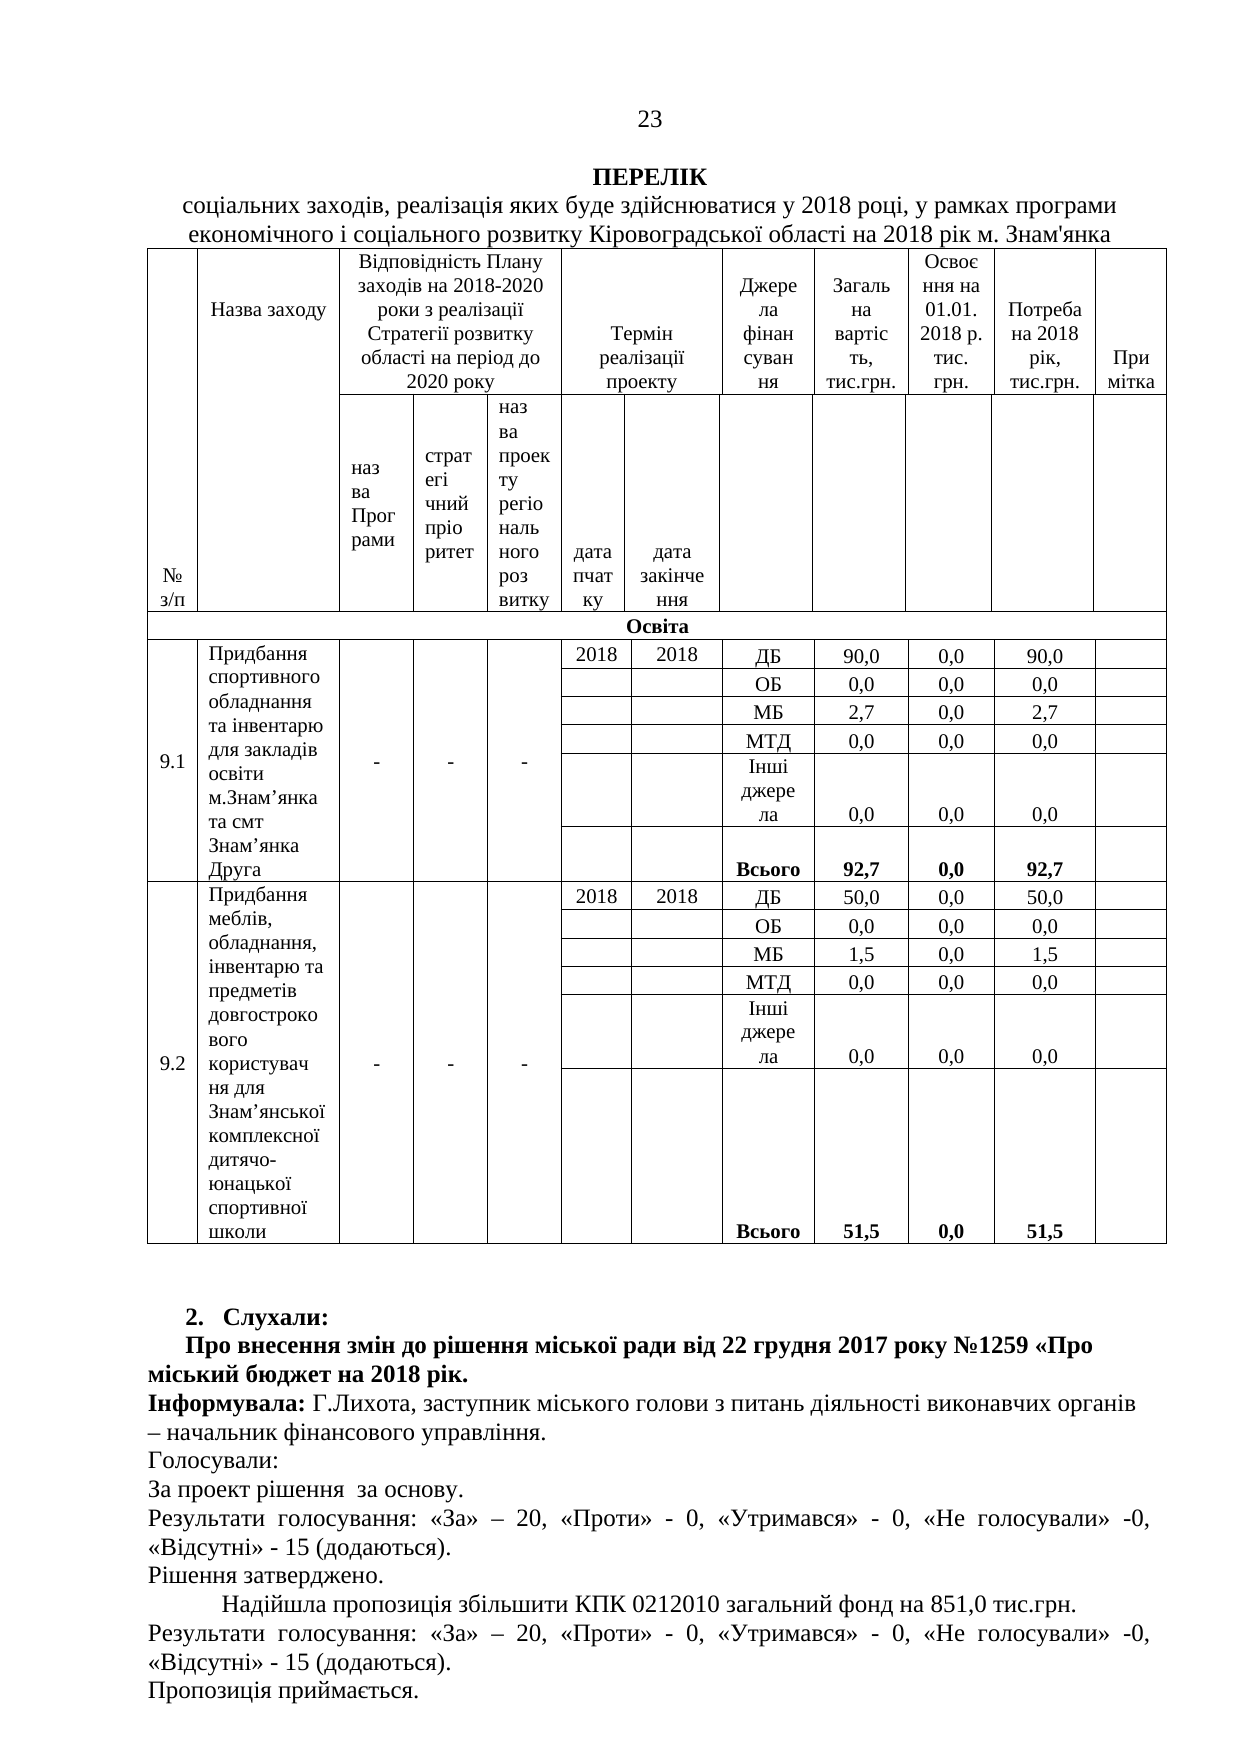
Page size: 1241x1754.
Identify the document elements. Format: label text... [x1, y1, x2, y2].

table_header Джере ла фінан суван ня [723, 249, 814, 393]
table_cell [562, 910, 631, 938]
table_cell 50,0 [815, 882, 908, 909]
table_cell [1096, 995, 1166, 1068]
table_cell Всього [723, 827, 814, 881]
table_cell 0,0 [909, 754, 994, 826]
table_cell 0,0 [909, 669, 994, 696]
table_cell 2,7 [995, 697, 1095, 724]
table_cell 2,7 [815, 697, 908, 724]
table_cell [813, 395, 905, 611]
table_cell [632, 669, 722, 696]
table_cell [1096, 640, 1166, 668]
table_cell [1096, 939, 1166, 966]
table_cell 0,0 [815, 967, 908, 994]
text Надійшла пропозиція збільшити КПК 0212010 загальний фонд на 851,0 тис.грн. [148, 1589, 1152, 1618]
table_cell Інші джере ла [723, 995, 814, 1068]
table_cell [1096, 697, 1166, 724]
table_cell [992, 395, 1093, 611]
table_cell МТД [723, 967, 814, 994]
table_cell 2018 [632, 640, 722, 668]
table_cell - [414, 640, 487, 881]
table_cell 0,0 [815, 725, 908, 753]
text За проект рішення за основу. [148, 1474, 1152, 1503]
table_header Освоєння на 01.01. 2018 р. тис. грн. [909, 249, 994, 393]
table_cell МБ [723, 697, 814, 724]
table_cell ДБ [723, 882, 814, 909]
table_cell ОБ [723, 910, 814, 938]
table_cell [632, 995, 722, 1068]
text Голосували: [148, 1445, 1152, 1474]
table_cell наз ва Прог рами [340, 395, 413, 611]
table_cell 0,0 [909, 697, 994, 724]
table_header Загаль на вартіс ть, тис.грн. [815, 249, 908, 393]
table_cell 9.1 [148, 640, 197, 881]
table_header Примітка [1096, 249, 1166, 393]
table_header Термін реалізації проекту [562, 249, 722, 393]
table_cell 2018 [562, 882, 631, 909]
table_cell 92,7 [815, 827, 908, 881]
table_cell - [488, 640, 561, 881]
table_cell - [340, 640, 413, 881]
table_cell ОБ [723, 669, 814, 696]
table_cell 1,5 [815, 939, 908, 966]
table_cell - [414, 882, 487, 1243]
table_header Відповідність Плану заходів на 2018-2020 роки з реалізації Стратегії розвитку області на період до 2020 року [340, 249, 561, 393]
table_cell [562, 725, 631, 753]
table_cell [562, 697, 631, 724]
table_cell 9.2 [148, 882, 197, 1243]
table_header Назва заходу [198, 249, 339, 611]
table_cell [1096, 827, 1166, 881]
table_cell [632, 1069, 722, 1243]
table_cell 0,0 [815, 754, 908, 826]
table_cell [906, 395, 991, 611]
table_cell [562, 754, 631, 826]
table_cell Придбання меблів, обладнання, інвентарю та предметів довгостроко вого користувач ня для Знам’янської комплексної дитячо-юнацької спортивної школи [198, 882, 339, 1243]
table_header Потреба на 2018 рік, тис.грн. [995, 249, 1095, 393]
table_cell 0,0 [909, 939, 994, 966]
table_cell 0,0 [995, 967, 1095, 994]
table_cell 0,0 [909, 1069, 994, 1243]
table_cell [632, 697, 722, 724]
table_cell [1096, 910, 1166, 938]
table_cell [1096, 669, 1166, 696]
table_cell 0,0 [909, 882, 994, 909]
table_cell 0,0 [909, 910, 994, 938]
table_cell [632, 910, 722, 938]
table_cell [1096, 725, 1166, 753]
text Інформувала: Г.Лихота, заступник міського голови з питань діяльності виконавчих органів – начальник фінансового управління. [148, 1388, 1152, 1445]
table_cell - [488, 882, 561, 1243]
text Рішення затверджено. [148, 1560, 1152, 1589]
table_cell [1094, 395, 1166, 611]
table_cell Придбання спортивного обладнання та інвентарю для закладів освіти м.Знам’янка та смт Знам’янка Друга [198, 640, 339, 881]
table_cell 0,0 [995, 910, 1095, 938]
table_cell дата закінчення [625, 395, 719, 611]
table_cell МБ [723, 939, 814, 966]
table_cell [562, 669, 631, 696]
table_cell 51,5 [995, 1069, 1095, 1243]
table_cell [1096, 1069, 1166, 1243]
table_cell 2018 [562, 640, 631, 668]
table_cell 0,0 [995, 995, 1095, 1068]
text ПЕРЕЛІК соціальних заходів, реалізація яких буде здійснюватися у 2018 році, у рамках програми економічного і соціального розвитку Кіровоградської області на 2018 рік м. Знам'янка [148, 162, 1152, 248]
table_cell - [340, 882, 413, 1243]
table_cell 0,0 [995, 754, 1095, 826]
table_cell 0,0 [909, 725, 994, 753]
table_cell [632, 967, 722, 994]
text Результати голосування: «За» – 20, «Проти» - 0, «Утримався» - 0, «Не голосували» -0, «Відсутні» - 15 (додаються). [148, 1618, 1152, 1675]
table_cell [1096, 754, 1166, 826]
text Про внесення змін до рішення міської ради від 22 грудня 2017 року №1259 «Про міський бюджет на 2018 рік. [148, 1330, 1152, 1388]
table_cell [720, 395, 812, 611]
table_cell Всього [723, 1069, 814, 1243]
table_cell наз ва проекту регіонального роз витку [488, 395, 561, 611]
table_cell 2018 [632, 882, 722, 909]
table_cell [562, 995, 631, 1068]
table_cell [562, 967, 631, 994]
table_cell 0,0 [909, 967, 994, 994]
table_cell [632, 939, 722, 966]
table_cell 90,0 [815, 640, 908, 668]
text Результати голосування: «За» – 20, «Проти» - 0, «Утримався» - 0, «Не голосували» -0, «Відсутні» - 15 (додаються). [148, 1503, 1152, 1560]
table_cell Інші джере ла [723, 754, 814, 826]
table_cell 0,0 [995, 669, 1095, 696]
table_cell [562, 1069, 631, 1243]
table_cell 0,0 [815, 910, 908, 938]
table_header № з/п [148, 249, 197, 611]
table_cell 51,5 [815, 1069, 908, 1243]
table_cell 90,0 [995, 640, 1095, 668]
table_cell [562, 939, 631, 966]
table_cell МТД [723, 725, 814, 753]
table_cell [1096, 967, 1166, 994]
table_cell 0,0 [909, 640, 994, 668]
table_cell [562, 827, 631, 881]
table_cell 0,0 [815, 669, 908, 696]
table_cell [632, 754, 722, 826]
table_cell ДБ [723, 640, 814, 668]
table_cell 50,0 [995, 882, 1095, 909]
table_cell 0,0 [909, 995, 994, 1068]
table_cell 0,0 [995, 725, 1095, 753]
table_cell 0,0 [909, 827, 994, 881]
table_cell 1,5 [995, 939, 1095, 966]
table_cell 92,7 [995, 827, 1095, 881]
table_cell дата пчатку [562, 395, 624, 611]
table_cell [632, 827, 722, 881]
table_cell Освіта [148, 612, 1166, 639]
table_cell [632, 725, 722, 753]
table_cell стратегі чний пріо ритет [414, 395, 487, 611]
list Слухали: [185, 1302, 1152, 1330]
table_cell 0,0 [815, 995, 908, 1068]
text Пропозиція приймається. [148, 1675, 1152, 1704]
table_cell [1096, 882, 1166, 909]
